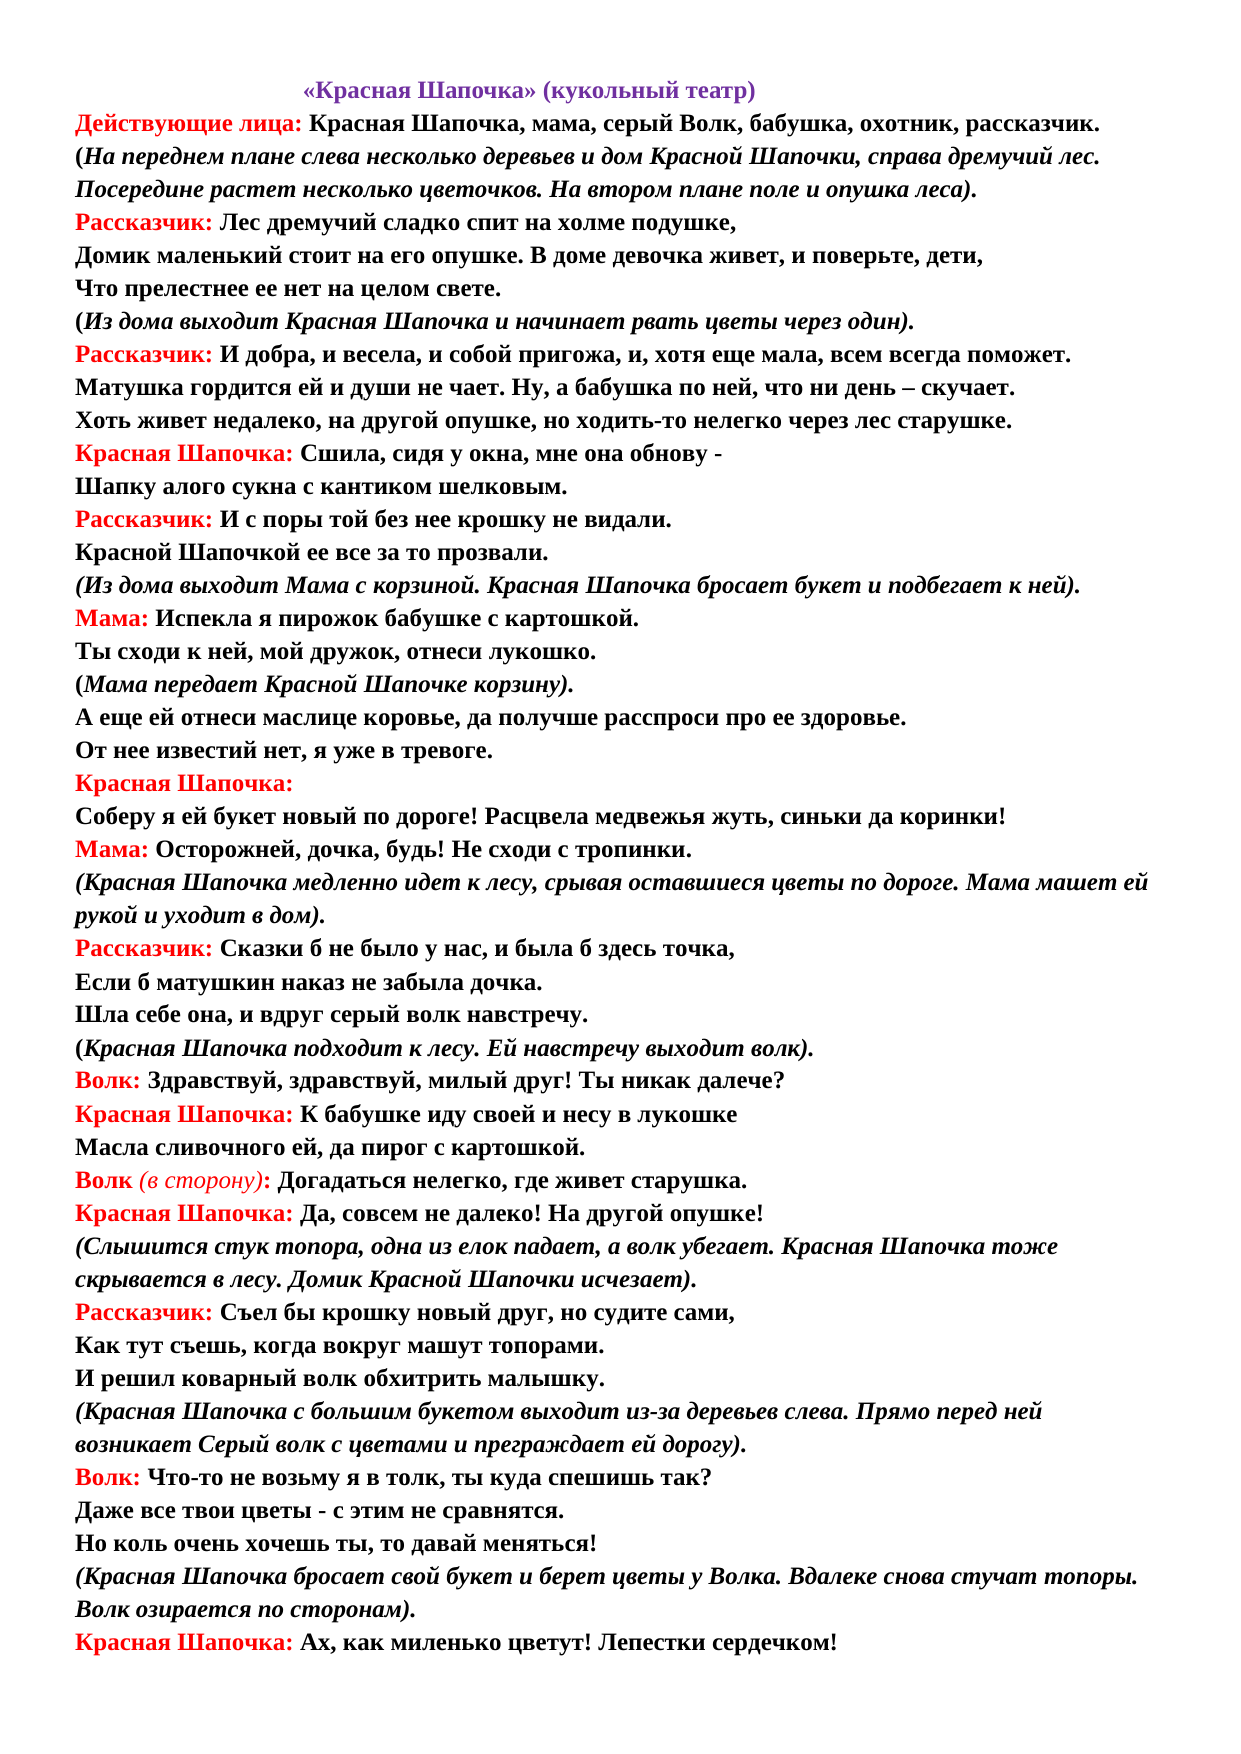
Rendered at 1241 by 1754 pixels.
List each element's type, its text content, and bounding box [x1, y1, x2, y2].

text Действующие лица: Красная Шапочка, мама, серый Волк, бабушка, охотник, рассказчик. (На переднем плане слева несколько деревьев и дом Красной Шапочки, справа дремучий лес. Посередине растет несколько цветочков. На втором плане поле и опушка леса). Рассказчик: Лес дремучий сладко спит на холме подушке, Домик маленький стоит на его опушке. В доме девочка живет, и поверьте, дети, Что прелестнее ее нет на целом свете. (Из дома выходит Красная Шапочка и начинает рвать цветы через один). Рассказчик: И добра, и весела, и собой пригожа, и, хотя еще мала, всем всегда поможет. Матушка гордится ей и души не чает. Ну, а бабушка по ней, что ни день – скучает. Хоть живет недалеко, на другой опушке, но ходить-то нелегко через лес старушке. Красная Шапочка: Сшила, сидя у окна, мне она обнову - Шапку алого сукна с кантиком шелковым. Рассказчик: И с поры той без нее крошку не видали. Красной Шапочкой ее все за то прозвали. [75, 108, 1165, 566]
text Мама: Осторожней, дочка, будь! Не сходи с тропинки. [75, 834, 1165, 863]
text Рассказчик: Сказки б не было у нас, и была б здесь точка, Если б матушкин наказ не забыла дочка. Шла себе она, и вдруг серый волк навстречу. [75, 933, 1165, 1028]
text (Из дома выходит Мама с корзиной. Красная Шапочка бросает букет и подбегает к ней). [75, 570, 1165, 599]
text (Красная Шапочка подходит к лесу. Ей навстречу выходит волк). [75, 1033, 1165, 1061]
text (Красная Шапочка бросает свой букет и берет цветы у Волка. Вдалеке снова стучат топоры. Волк озирается по сторонам). [75, 1561, 1165, 1623]
text А еще ей отнеси маслице коровье, да получше расспроси про ее здоровье. От нее известий нет, я уже в тревоге. [75, 702, 1165, 764]
text (Слышится стук топора, одна из елок падает, а волк убегает. Красная Шапочка тоже скрывается в лесу. Домик Красной Шапочки исчезает). [75, 1231, 1165, 1292]
text Мама: Испекла я пирожок бабушке с картошкой. Ты сходи к ней, мой дружок, отнеси лукошко. [75, 603, 1165, 665]
text Рассказчик: Съел бы крошку новый друг, но судите сами, Как тут съешь, когда вокруг машут топорами. И решил коварный волк обхитрить малышку. [75, 1297, 1165, 1392]
text «Красная Шапочка» (кукольный театр) [75, 75, 1165, 104]
text (Красная Шапочка с большим букетом выходит из-за деревьев слева. Прямо перед ней возникает Серый волк с цветами и преграждает ей дорогу). Волк: Что-то не возьму я в толк, ты куда спешишь так? Даже все твои цветы - с этим не сравнятся. [75, 1396, 1165, 1524]
text Красная Шапочка: К бабушке иду своей и несу в лукошке Масла сливочного ей, да пирог с картошкой. [75, 1099, 1165, 1160]
text Но коль очень хочешь ты, то давай меняться! [75, 1528, 1165, 1557]
text Волк: Здравствуй, здравствуй, милый друг! Ты никак далече? [75, 1066, 1165, 1094]
text Волк (в сторону): Догадаться нелегко, где живет старушка. [75, 1165, 1165, 1193]
text Красная Шапочка: Да, совсем не далеко! На другой опушке! [75, 1198, 1165, 1226]
text Красная Шапочка: [75, 768, 1165, 797]
text (Красная Шапочка медленно идет к лесу, срывая оставшиеся цветы по дороге. Мама машет ей рукой и уходит в дом). [75, 867, 1165, 929]
text (Мама передает Красной Шапочке корзину). [75, 669, 1165, 698]
text Красная Шапочка: Ах, как миленько цветут! Лепестки сердечком! [75, 1627, 1165, 1656]
text Соберу я ей букет новый по дороге! Расцвела медвежья жуть, синьки да коринки! [75, 801, 1165, 830]
